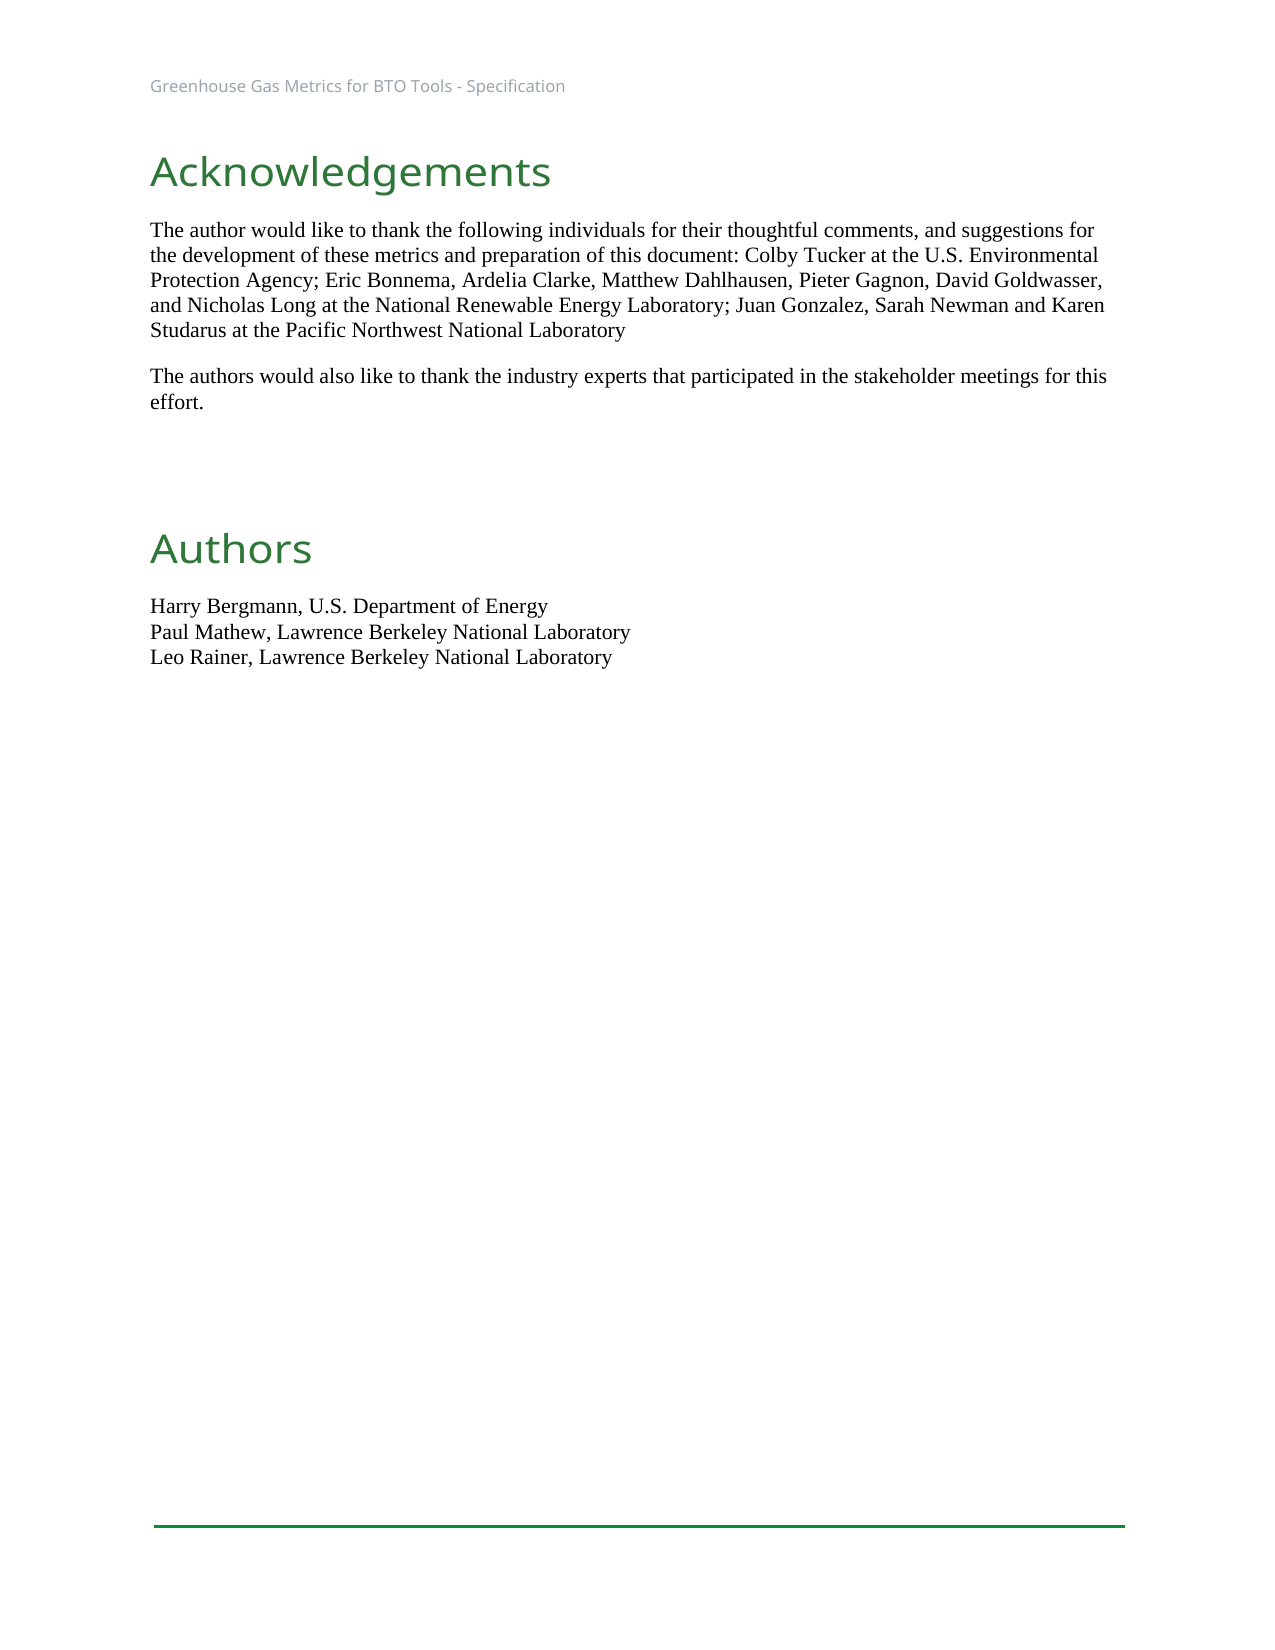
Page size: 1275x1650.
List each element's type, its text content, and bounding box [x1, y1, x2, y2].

title Authors [150, 527, 1125, 573]
text The author would like to thank the following individuals for their thoughtful comments, and suggestions for the development of these metrics and preparation of this document: Colby Tucker at the U.S. Environmental Protection Agency; Eric Bonnema, Ardelia Clarke, Matthew Dahlhausen, Pieter Gagnon, David Goldwasser, and Nicholas Long at the National Renewable Energy Laboratory; Juan Gonzalez, Sarah Newman and Karen Studarus at the Pacific Northwest National Laboratory [150, 217, 1125, 343]
text Harry Bergmann, U.S. Department of Energy Paul Mathew, Lawrence Berkeley National Laboratory Leo Rainer, Lawrence Berkeley National Laboratory [150, 593, 1125, 669]
text The authors would also like to thank the industry experts that participated in the stakeholder meetings for this effort. [150, 363, 1125, 414]
title Acknowledgements [150, 150, 1125, 196]
